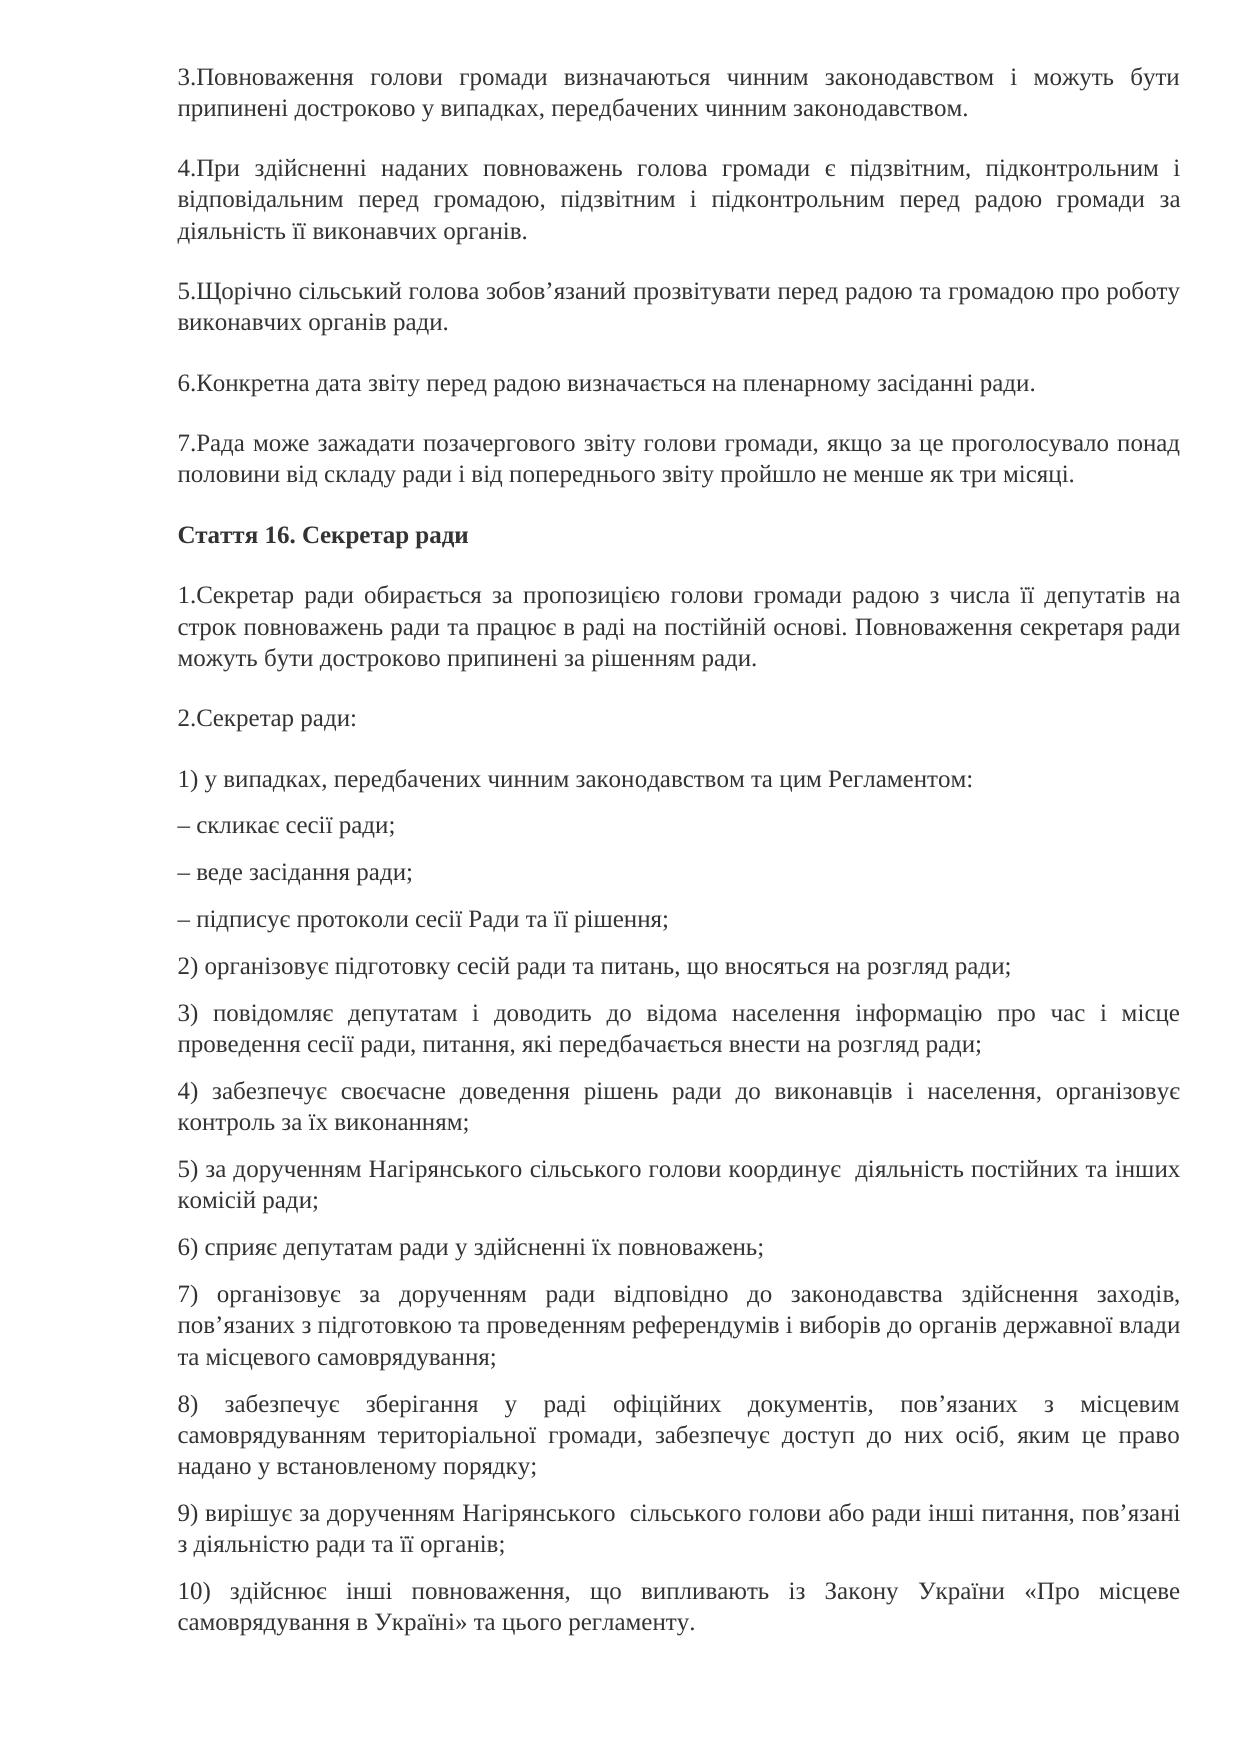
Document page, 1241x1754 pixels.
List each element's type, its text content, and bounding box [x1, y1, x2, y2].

text 9) вирішує за дорученням Нагірянського сільського голови або ради інші питання, пов’язані з діяльністю ради та її органів; [177, 1496, 1181, 1558]
text 2.Секретар ради: [177, 701, 1181, 732]
text – скликає сесії ради; [177, 808, 1181, 839]
text 5.Щорічно сільський голова зобов’язаний прозвітувати перед радою та громадою про роботу виконавчих органів ради. [177, 274, 1181, 336]
text 6) сприяє депутатам ради у здійсненні їх повноважень; [177, 1230, 1181, 1261]
text 10) здійснює інші повноваження, що випливають із Закону України «Про місцеве самоврядування в Україні» та цього регламенту. [177, 1574, 1181, 1636]
text 4.При здійсненні наданих повноважень голова громади є підзвітним, підконтрольним і відповідальним перед громадою, підзвітним і підконтрольним перед радою громади за діяльність її виконавчих органів. [177, 151, 1181, 244]
text Стаття 16. Секретар ради [177, 517, 1181, 549]
text 3) повідомляє депутатам і доводить до відома населення інформацію про час і місце проведення сесії ради, питання, які передбачається внести на розгляд ради; [177, 996, 1181, 1058]
text 6.Конкретна дата звіту перед радою визначається на пленарному засіданні ради. [177, 365, 1181, 397]
text 1) у випадках, передбачених чинним законодавством та цим Регламентом: [177, 761, 1181, 792]
text 1.Секретар ради обирається за пропозицією голови громади радою з числа її депутатів на строк повноважень ради та працює в раді на постійній основі. Повноваження секретаря ради можуть бути достроково припинені за рішенням ради. [177, 578, 1181, 672]
text 7) організовує за дорученням ради відповідно до законодавства здійснення заходів, пов’язаних з підготовкою та проведенням референдумів і виборів до органів державної влади та місцевого самоврядування; [177, 1277, 1181, 1371]
text 4) забезпечує своєчасне доведення рішень ради до виконавців і населення, організовує контроль за їх виконанням; [177, 1074, 1181, 1136]
text 7.Рада може зажадати позачергового звіту голови громади, якщо за це проголосувало понад половини від складу ради і від попереднього звіту пройшло не менше як три місяці. [177, 426, 1181, 488]
text – підписує протоколи сесії Ради та її рішення; [177, 902, 1181, 933]
text 5) за дорученням Нагірянського сільського голови координує діяльність постійних та інших комісій ради; [177, 1152, 1181, 1214]
text 2) організовує підготовку сесій ради та питань, що вносяться на розгляд ради; [177, 949, 1181, 980]
text 8) забезпечує зберігання у раді офіційних документів, пов’язаних з місцевим самоврядуванням територіальної громади, забезпечує доступ до них осіб, яким це право надано у встановленому порядку; [177, 1386, 1181, 1480]
text – веде засідання ради; [177, 855, 1181, 886]
text 3.Повноваження голови громади визначаються чинним законодавством і можуть бути припинені достроково у випадках, передбачених чинним законодавством. [177, 59, 1181, 122]
